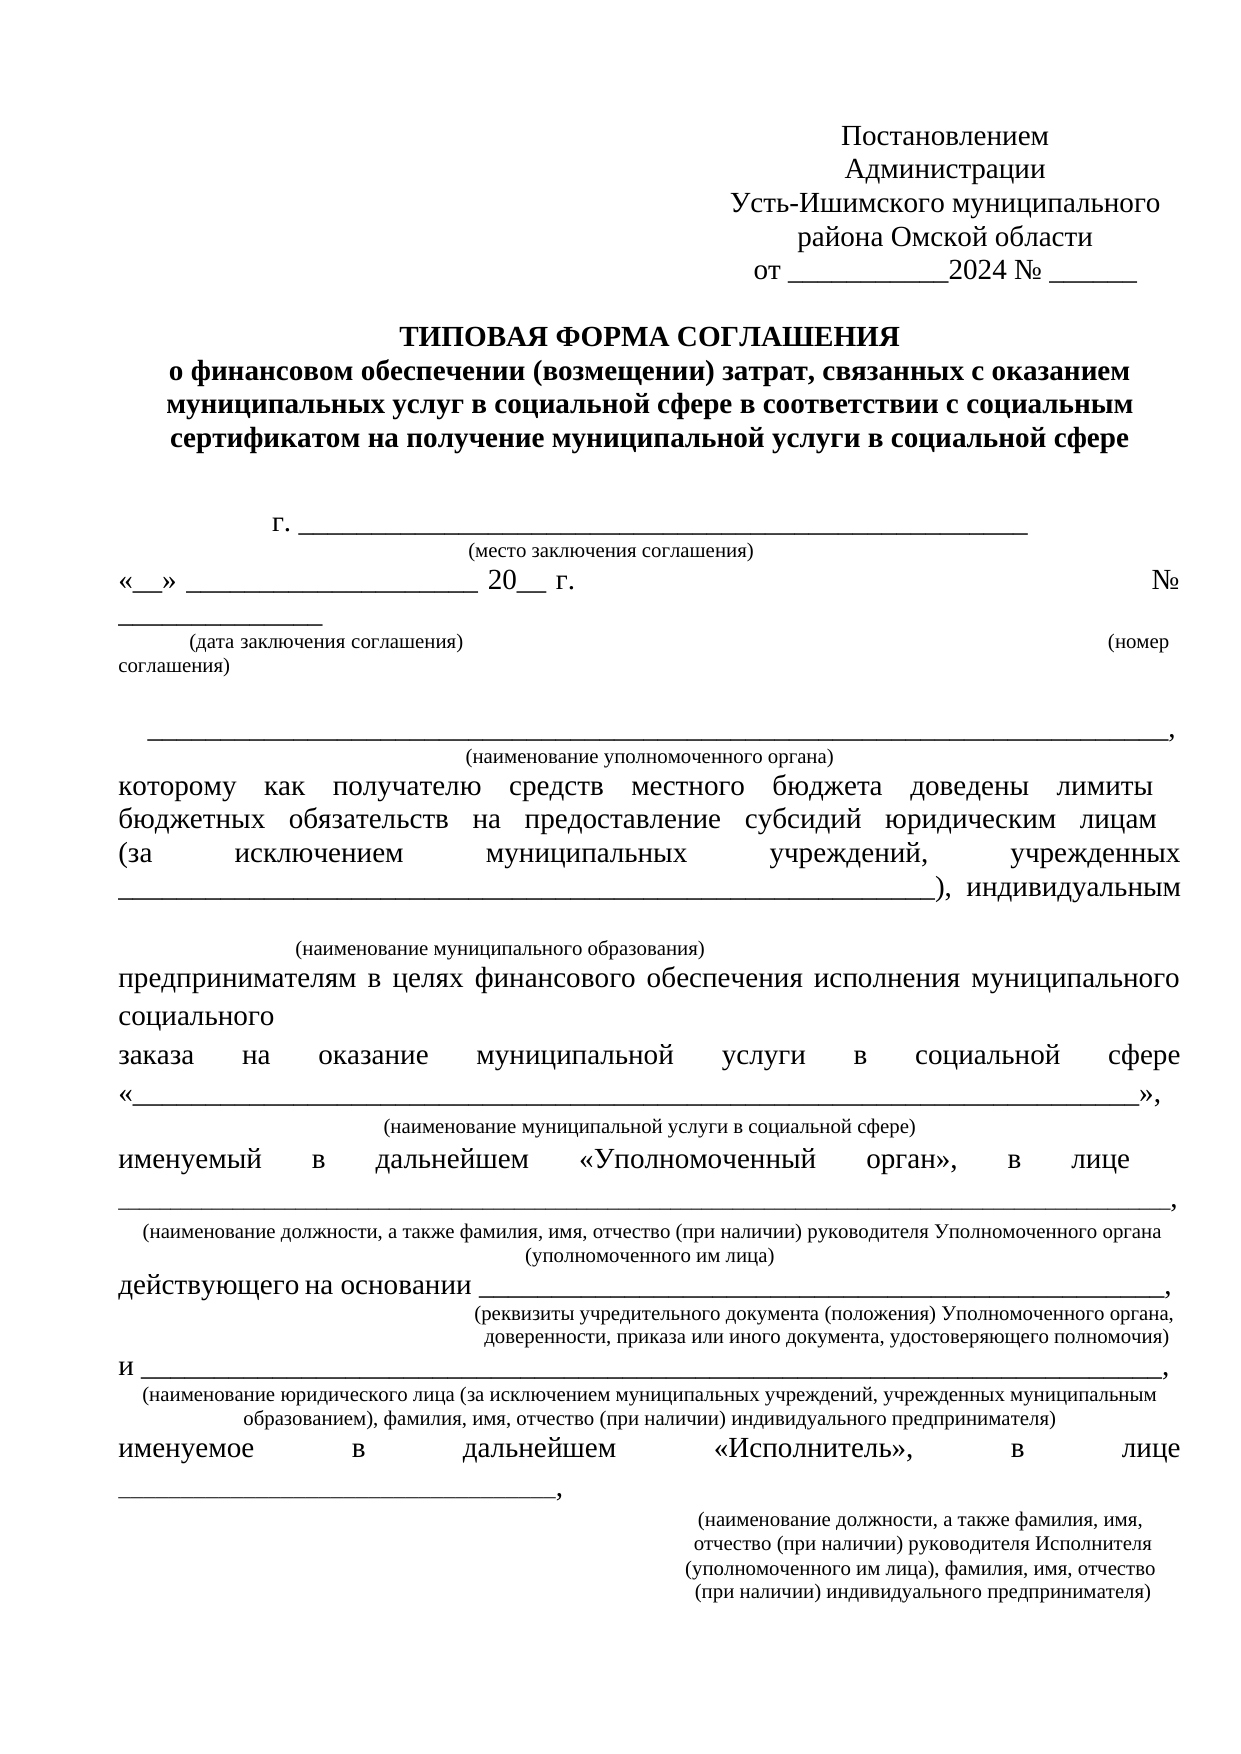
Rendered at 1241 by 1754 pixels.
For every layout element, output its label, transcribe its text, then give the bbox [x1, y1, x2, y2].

text г. __________________________________________________ [118, 504, 1181, 538]
text (место заключения соглашения) [118, 538, 1181, 562]
text «__» ____________________ 20__ г. № ______________ [118, 562, 1181, 629]
text предпринимателям в целях финансового обеспечения исполнения муниципального социального заказа на оказание муниципальной услуги в социальной сфере «_____________________________________________________________________», [118, 960, 1181, 1109]
text (наименование уполномоченного органа) [118, 744, 1181, 768]
text (дата заключения соглашения) (номер соглашения) [118, 629, 1181, 677]
text действующего на основании _______________________________________________, [118, 1267, 1181, 1300]
list Усть-Ишимского муниципального района Омской области [709, 185, 1181, 252]
text (наименование должности, а также фамилия, имя, отчество (при наличии) руководителя Исполнителя (уполномоченного им лица), фамилия, имя, отчество (при наличии) индивидуального предпринимателя) [664, 1507, 1181, 1603]
text которому как получателю средств местного бюджета доведены лимиты бюджетных обязательств на предоставление субсидий юридическим лицам (за исключением муниципальных учреждений, учрежденных ________________________________________________________), индивидуальным (наименование муниципального образования) [118, 768, 1181, 960]
text (наименование юридического лица (за исключением муниципальных учреждений, учрежденных муниципальным образованием), фамилия, имя, отчество (при наличии) индивидуального предпринимателя) [118, 1382, 1181, 1430]
text о финансовом обеспечении (возмещении) затрат, связанных с оказанием муниципальных услуг в социальной сфере в соответствии с социальным сертификатом на получение муниципальной услуги в социальной сфере [118, 353, 1181, 454]
list Администрации [709, 152, 1181, 185]
text (наименование муниципальной услуги в социальной сфере) [118, 1114, 1181, 1138]
text и ______________________________________________________________________, [118, 1348, 1181, 1382]
text именуемое в дальнейшем «Исполнитель», в лице ___________________________________, [118, 1430, 1181, 1502]
list Постановлением [709, 118, 1181, 152]
list от ___________2024 № ______ [709, 252, 1181, 286]
text (реквизиты учредительного документа (положения) Уполномоченного органа, доверенности, приказа или иного документа, удостоверяющего полномочия) [472, 1300, 1181, 1348]
text ______________________________________________________________________, [118, 711, 1181, 744]
text именуемый в дальнейшем «Уполномоченный орган», в лице _____________________________________________________________________________________________________, [118, 1142, 1181, 1214]
text (наименование должности, а также фамилия, имя, отчество (при наличии) руководителя Уполномоченного органа (уполномоченного им лица) [118, 1219, 1181, 1267]
text ТИПОВАЯ ФОРМА СОГЛАШЕНИЯ [118, 319, 1181, 353]
